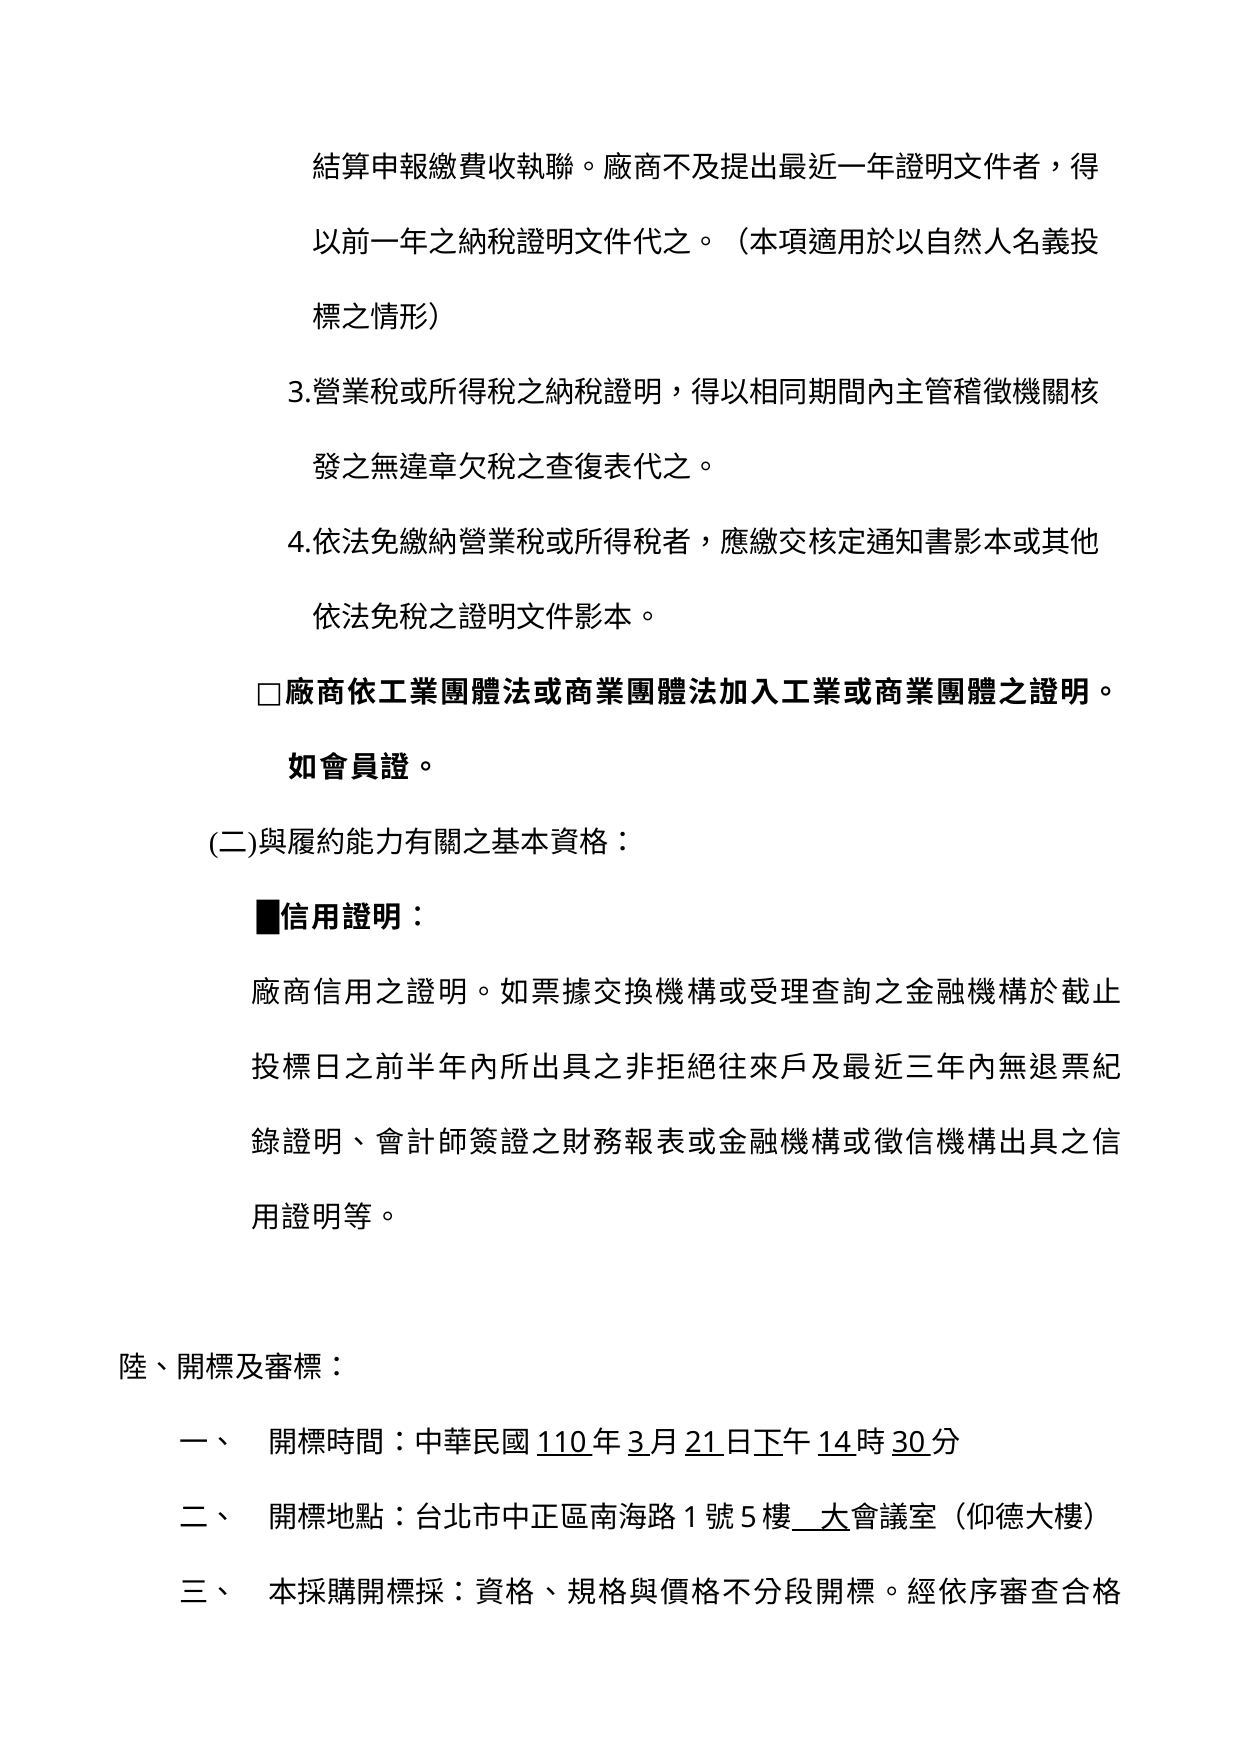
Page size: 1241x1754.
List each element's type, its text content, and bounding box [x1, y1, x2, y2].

list 開標時間：中華民國110年3月21日下午14時30分 [179, 1402, 1122, 1477]
list 開標地點：台北市中正區南海路1號5樓 大會議室（仰德大樓） [179, 1477, 1122, 1552]
text 廠商信用之證明。如票據交換機構或受理查詢之金融機構於截止投標日之前半年內所出具之非拒絕往來戶及最近三年內無退票紀錄證明、會計師簽證之財務報表或金融機構或徵信機構出具之信用證明等。 [251, 952, 1122, 1252]
list 與履約能力有關之基本資格： [208, 802, 1122, 877]
text 陸、開標及審標： [118, 1327, 1122, 1402]
list 依法免繳納營業稅或所得稅者，應繳交核定通知書影本或其他依法免稅之證明文件影本。 [287, 502, 1122, 652]
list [179, 1552, 1122, 1627]
text █信用證明︰ [257, 877, 1122, 952]
list 營業稅或所得稅之納稅證明，得以相同期間內主管稽徵機關核發之無違章欠稅之查復表代之。 [287, 352, 1122, 502]
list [287, 127, 1122, 352]
text □廠商依工業團體法或商業團體法加入工業或商業團體之證明。如會員證。 [255, 652, 1122, 802]
